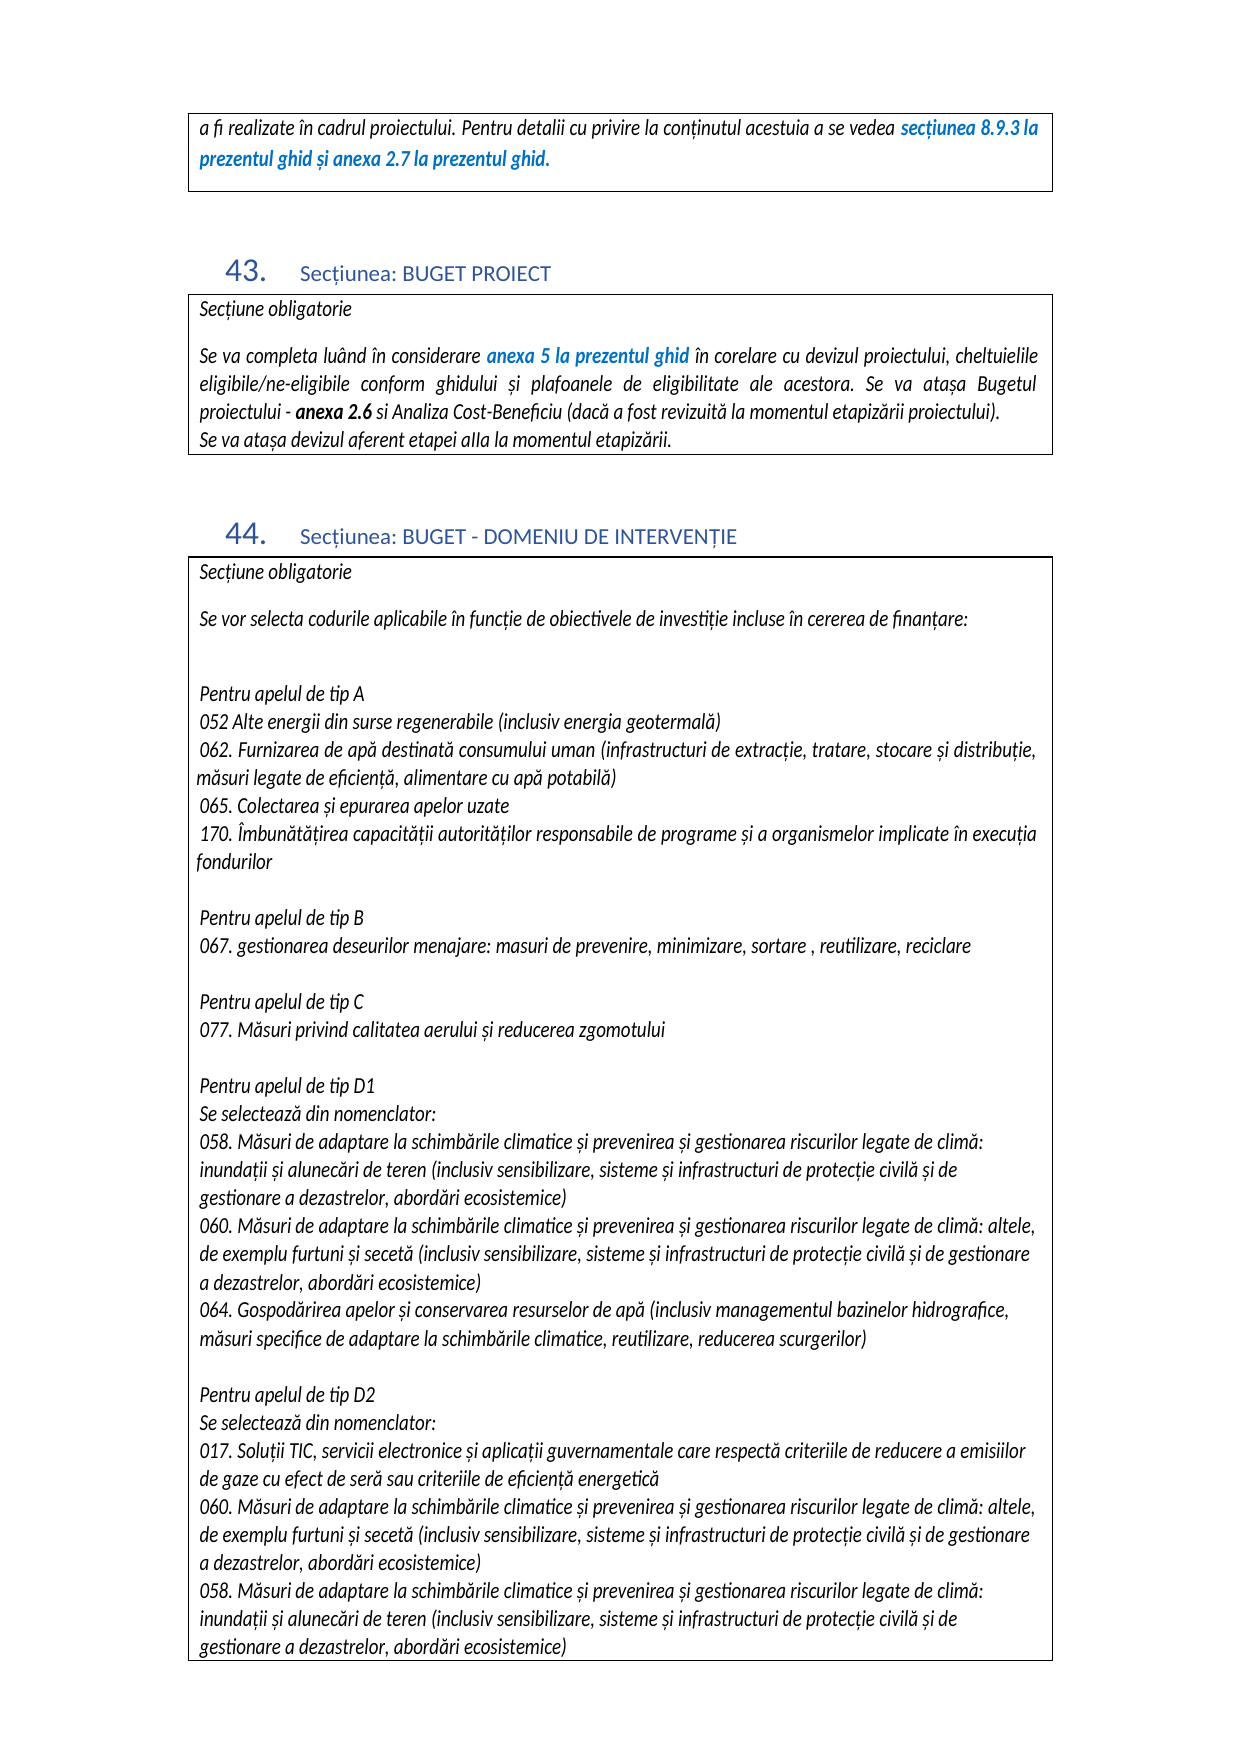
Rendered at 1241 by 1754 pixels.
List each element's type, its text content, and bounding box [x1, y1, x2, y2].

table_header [189, 558, 1052, 1660]
subtitle Secţiunea: BUGET PROIECT [225, 249, 1090, 290]
subtitle Secţiunea: BUGET - DOMENIU DE INTERVENȚIE [225, 512, 1090, 553]
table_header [189, 114, 1052, 191]
table_header Secţiune obligatorie Se va completa luând în considerare anexa 5 la prezentul ghid în corelare cu devizul proiectului, cheltuielile eligibile/ne-eligibile conform ghidului și plafoanele de eligibilitate ale acestora. Se va atașa Bugetul proiectului - anexa 2.6 si Analiza Cost-Beneficiu (dacă a fost revizuită la momentul etapizării proiectului). Se va atașa devizul aferent etapei aIIa la momentul etapizării. [189, 295, 1052, 453]
